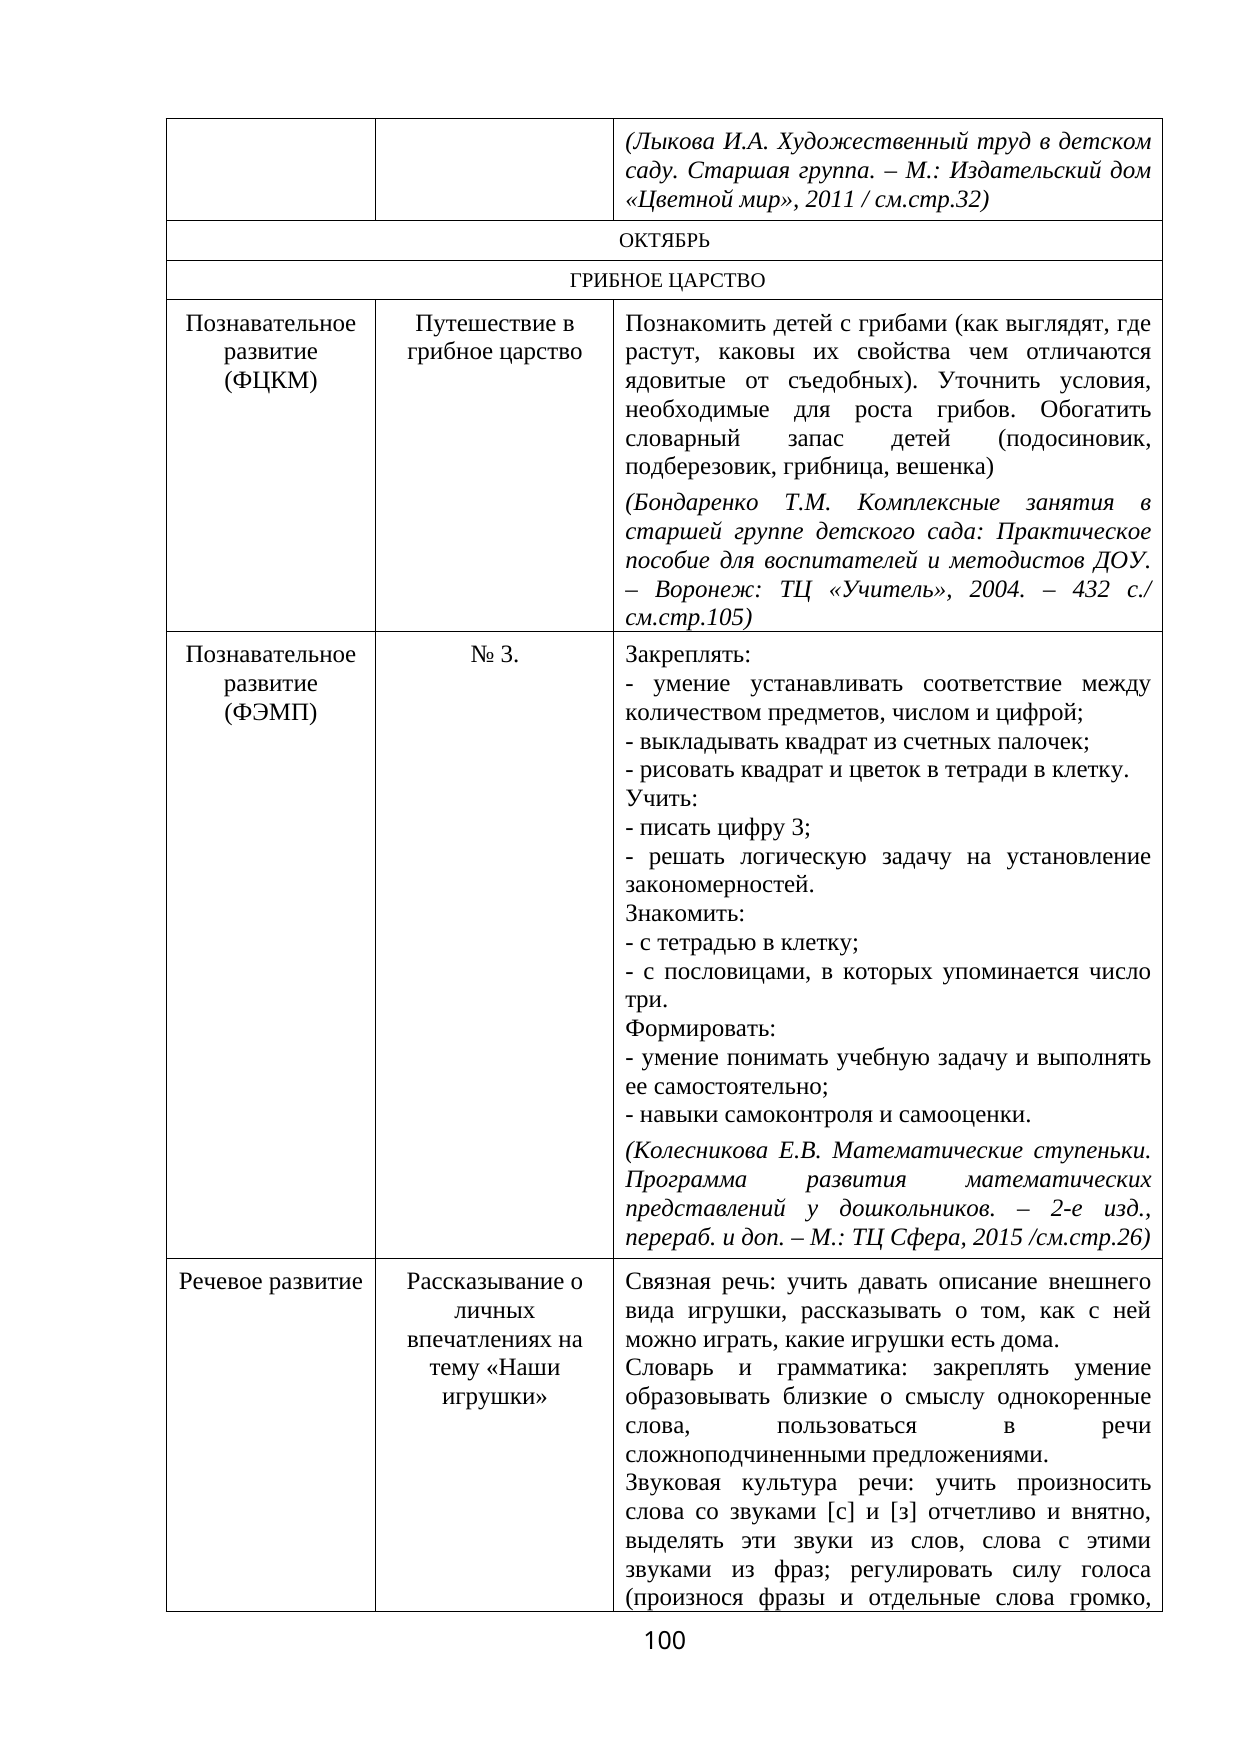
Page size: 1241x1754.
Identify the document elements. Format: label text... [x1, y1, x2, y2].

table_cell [376, 119, 613, 220]
table_cell Закреплять: - умение устанавливать соответствие между количеством предметов, числом и цифрой; - выкладывать квадрат из счетных палочек; - рисовать квадрат и цветок в тетради в клетку. Учить: - писать цифру 3; - решать логическую задачу на установление закономерностей. Знакомить: - с тетрадью в клетку; - с пословицами, в которых упоминается число три. Формировать: - умение понимать учебную задачу и выполнять ее самостоятельно; - навыки самоконтроля и самооценки. (Колесникова Е.В. Математические ступеньки. Программа развития математических представлений у дошкольников. – 2-е изд., перераб. и доп. – М.: ТЦ Сфера, 2015 /см.стр.26) [614, 632, 1162, 1258]
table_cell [614, 119, 1162, 220]
table_cell Познавательное развитие (ФЦКМ) [167, 300, 375, 631]
table_cell Путешествие в грибное царство [376, 300, 613, 631]
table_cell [614, 1259, 1162, 1611]
table_cell ГРИБНОЕ ЦАРСТВО [167, 261, 1162, 299]
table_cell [167, 119, 375, 220]
table_cell Познакомить детей с грибами (как выглядят, где растут, каковы их свойства чем отличаются ядовитые от съедобных). Уточнить условия, необходимые для роста грибов. Обогатить словарный запас детей (подосиновик, подберезовик, грибница, вешенка) (Бондаренко Т.М. Комплексные занятия в старшей группе детского сада: Практическое пособие для воспитателей и методистов ДОУ. – Воронеж: ТЦ «Учитель», 2004. – 432 с./ см.стр.105) [614, 300, 1162, 631]
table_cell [376, 1259, 613, 1611]
table_cell ОКТЯБРЬ [167, 221, 1162, 260]
table_cell Речевое развитие [167, 1259, 375, 1611]
table_cell № 3. [376, 632, 613, 1258]
table_cell Познавательное развитие (ФЭМП) [167, 632, 375, 1258]
